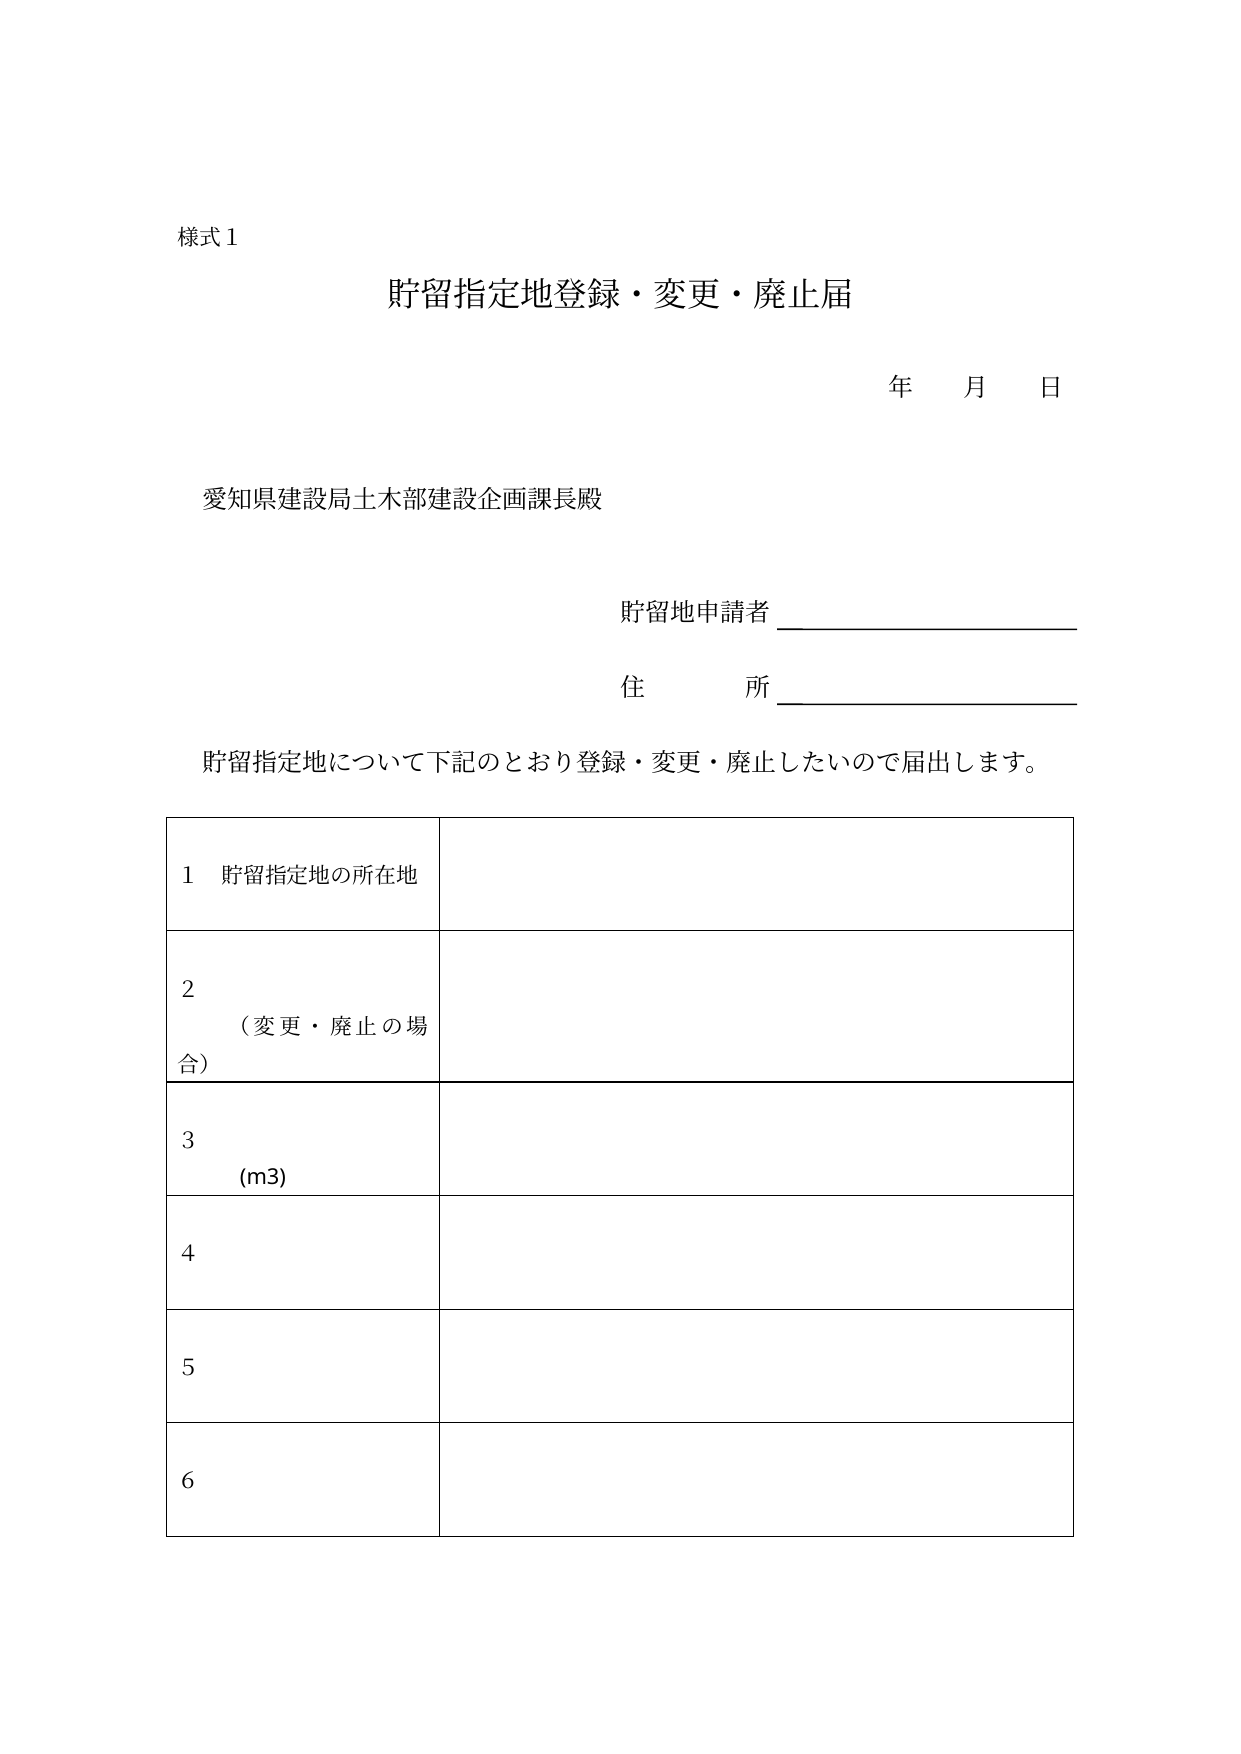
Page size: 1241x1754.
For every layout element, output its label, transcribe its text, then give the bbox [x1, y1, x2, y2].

table_cell [440, 1310, 1073, 1422]
table_cell ２ （変更・廃止の場合） [167, 931, 439, 1081]
table_cell [440, 1196, 1073, 1308]
text 貯留指定地について下記のとおり登録・変更・廃止したいので届出します。 [177, 742, 1063, 779]
text 年 月 日 [177, 367, 1063, 404]
table_cell [440, 1423, 1073, 1536]
table_header [440, 818, 1073, 930]
table_cell [440, 1083, 1073, 1195]
table_header １ 貯留指定地の所在地 [167, 818, 439, 930]
table_cell ４ [167, 1196, 439, 1308]
text 貯留地申請者 [177, 592, 1063, 629]
table_cell ６ [167, 1423, 439, 1536]
text 住 所 [177, 667, 1063, 704]
table_cell [440, 931, 1073, 1081]
table_cell ３ (m3) [167, 1083, 439, 1195]
text 愛知県建設局土木部建設企画課長殿 [177, 479, 1063, 517]
table_cell ５ [167, 1310, 439, 1422]
text 様式１ [177, 217, 1063, 254]
text 貯留指定地登録・変更・廃止届 [177, 254, 1063, 329]
